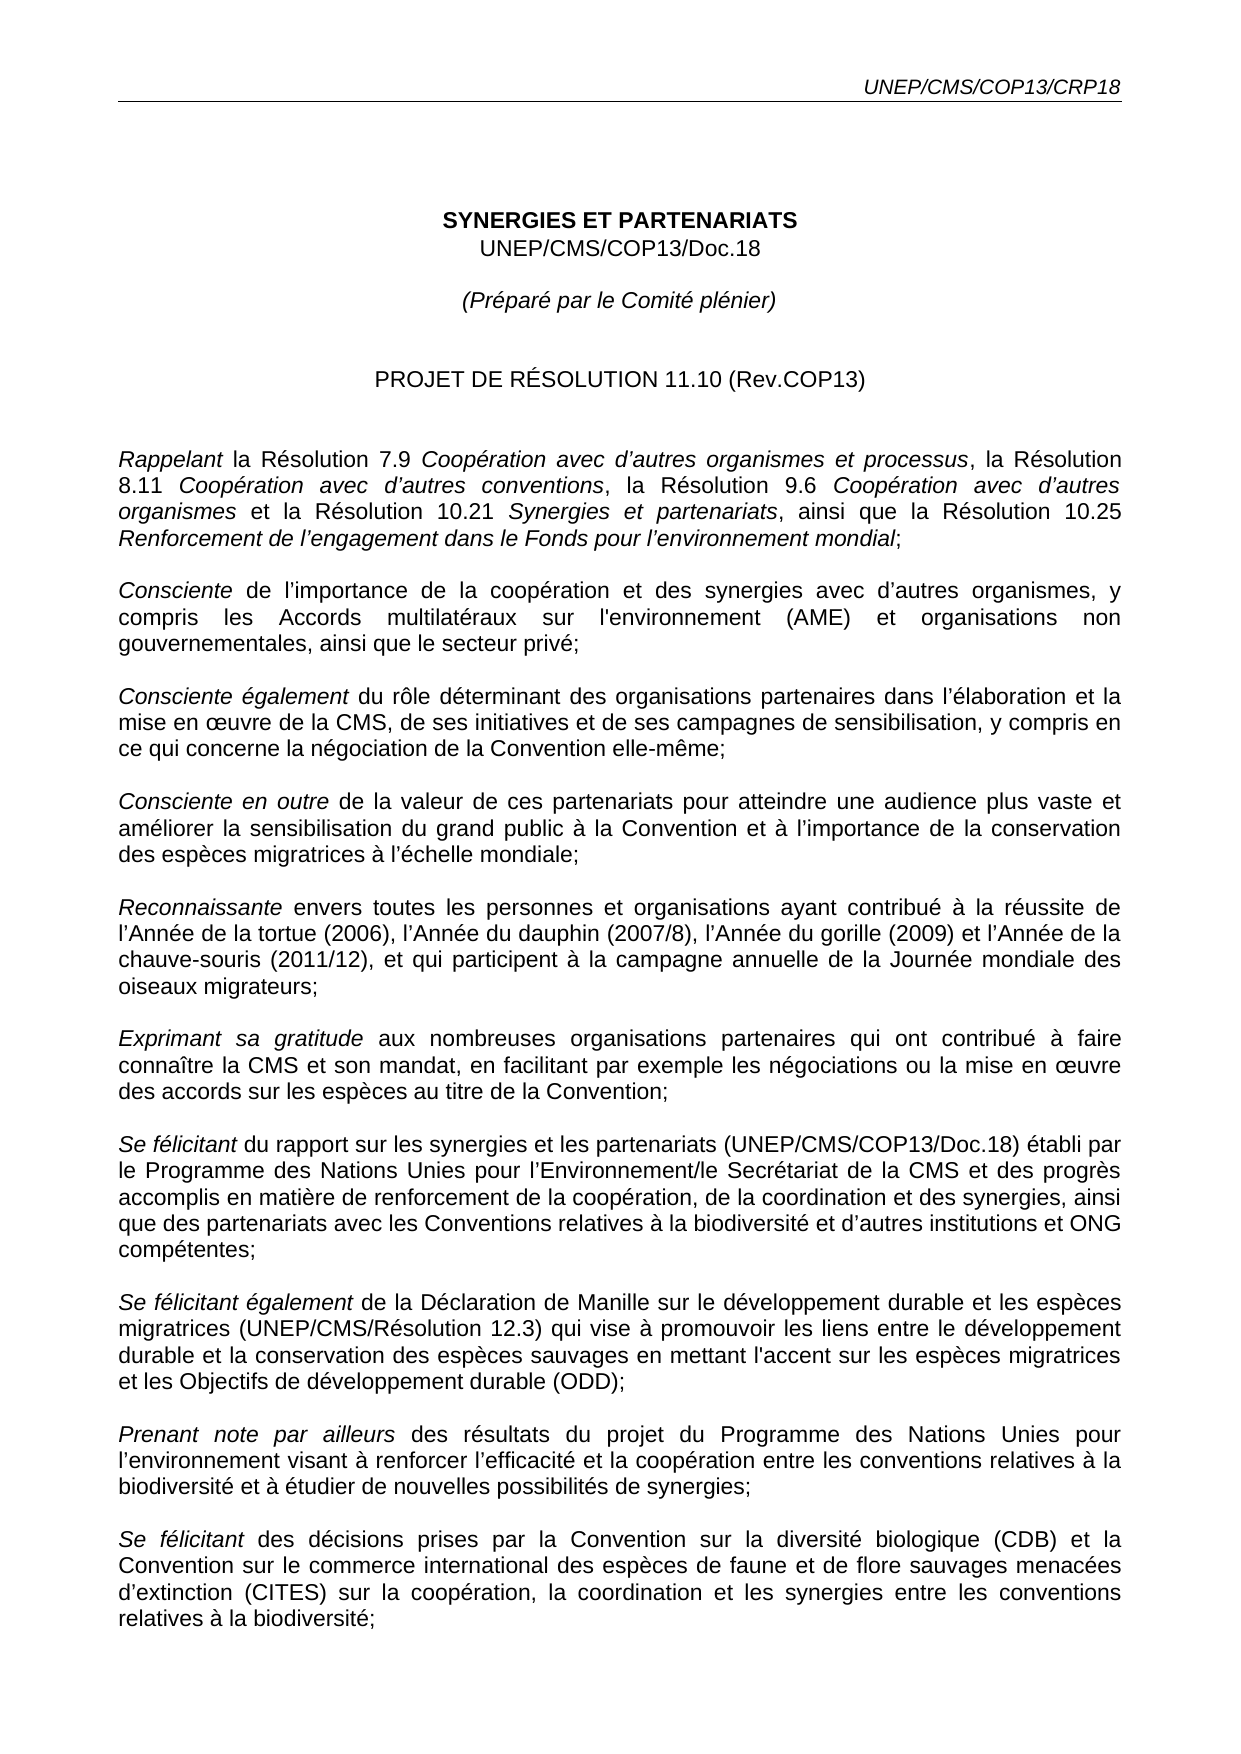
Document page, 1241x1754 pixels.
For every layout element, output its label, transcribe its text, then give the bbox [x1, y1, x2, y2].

text Se félicitant du rapport sur les synergies et les partenariats (UNEP/CMS/COP13/Doc.18) établi par le Programme des Nations Unies pour l’Environnement/le Secrétariat de la CMS et des progrès accomplis en matière de renforcement de la coopération, de la coordination et des synergies, ainsi que des partenariats avec les Conventions relatives à la biodiversité et d’autres institutions et ONG compétentes; [118, 1131, 1122, 1262]
text Rappelant la Résolution 7.9 Coopération avec d’autres organismes et processus, la Résolution 8.11 Coopération avec d’autres conventions, la Résolution 9.6 Coopération avec d’autres organismes et la Résolution 10.21 Synergies et partenariats, ainsi que la Résolution 10.25 Renforcement de l’engagement dans le Fonds pour l’environnement mondial; [118, 446, 1122, 551]
text Prenant note par ailleurs des résultats du projet du Programme des Nations Unies pour l’environnement visant à renforcer l’efficacité et la coopération entre les conventions relatives à la biodiversité et à étudier de nouvelles possibilités de synergies; [118, 1421, 1122, 1500]
text Consciente de l’importance de la coopération et des synergies avec d’autres organismes, y compris les Accords multilatéraux sur l'environnement (AME) et organisations non gouvernementales, ainsi que le secteur privé; [118, 577, 1122, 656]
text UNEP/CMS/COP13/Doc.18 [118, 235, 1122, 261]
text Exprimant sa gratitude aux nombreuses organisations partenaires qui ont contribué à faire connaître la CMS et son mandat, en facilitant par exemple les négociations ou la mise en œuvre des accords sur les espèces au titre de la Convention; [118, 1025, 1122, 1104]
text Se félicitant également de la Déclaration de Manille sur le développement durable et les espèces migratrices (UNEP/CMS/Résolution 12.3) qui vise à promouvoir les liens entre le développement durable et la conservation des espèces sauvages en mettant l'accent sur les espèces migratrices et les Objectifs de développement durable (ODD); [118, 1289, 1122, 1394]
text PROJET DE RÉSOLUTION 11.10 (Rev.COP13) [118, 366, 1122, 393]
text Se félicitant des décisions prises par la Convention sur la diversité biologique (CDB) et la Convention sur le commerce international des espèces de faune et de flore sauvages menacées d’extinction (CITES) sur la coopération, la coordination et les synergies entre les conventions relatives à la biodiversité; [118, 1526, 1122, 1631]
text (Préparé par le Comité plénier) [118, 287, 1122, 314]
text SYNERGIES ET PARTENARIATS [118, 207, 1122, 233]
text Reconnaissante envers toutes les personnes et organisations ayant contribué à la réussite de l’Année de la tortue (2006), l’Année du dauphin (2007/8), l’Année du gorille (2009) et l’Année de la chauve-souris (2011/12), et qui participent à la campagne annuelle de la Journée mondiale des oiseaux migrateurs; [118, 893, 1122, 999]
text Consciente en outre de la valeur de ces partenariats pour atteindre une audience plus vaste et améliorer la sensibilisation du grand public à la Convention et à l’importance de la conservation des espèces migratrices à l’échelle mondiale; [118, 788, 1122, 867]
text Consciente également du rôle déterminant des organisations partenaires dans l’élaboration et la mise en œuvre de la CMS, de ses initiatives et de ses campagnes de sensibilisation, y compris en ce qui concerne la négociation de la Convention elle-même; [118, 683, 1122, 762]
